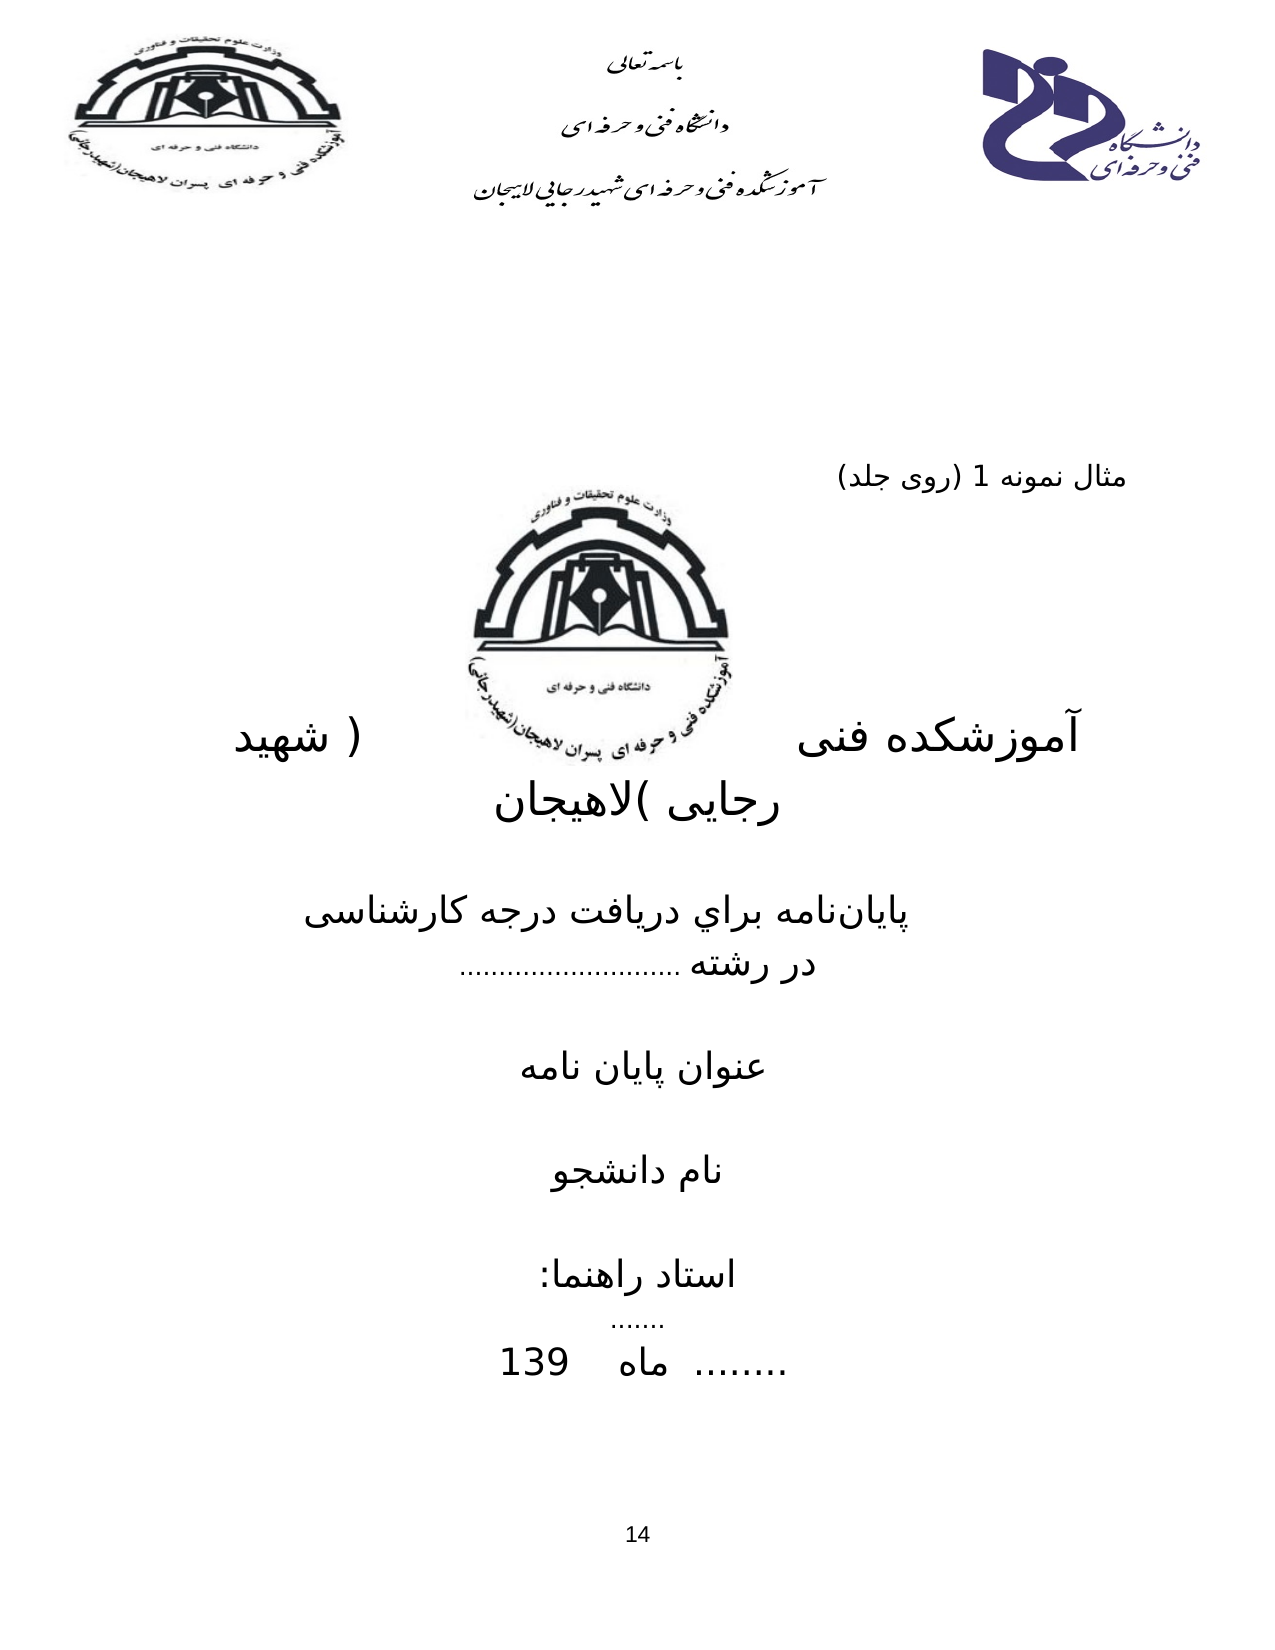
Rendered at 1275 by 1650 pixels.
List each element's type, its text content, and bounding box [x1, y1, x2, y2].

text عنوان پايان نامه [150, 1045, 1125, 1088]
picture [58, 22, 1212, 216]
text نام دانشجو [150, 1149, 1125, 1192]
picture [464, 485, 733, 766]
text ....... [150, 1305, 1125, 1334]
text آموزشکده فنی ( شهید رجایی )لاهیجان [150, 709, 1125, 826]
text ........ ماه 139 [150, 1340, 1125, 1384]
text در رشته ............................ [150, 941, 1125, 984]
text استاد راهنما: [150, 1253, 1125, 1296]
text پايان‌نامه براي دريافت درجه کارشناسی [150, 889, 1125, 932]
text مثال نمونه 1 (روی جلد) [150, 459, 1127, 493]
